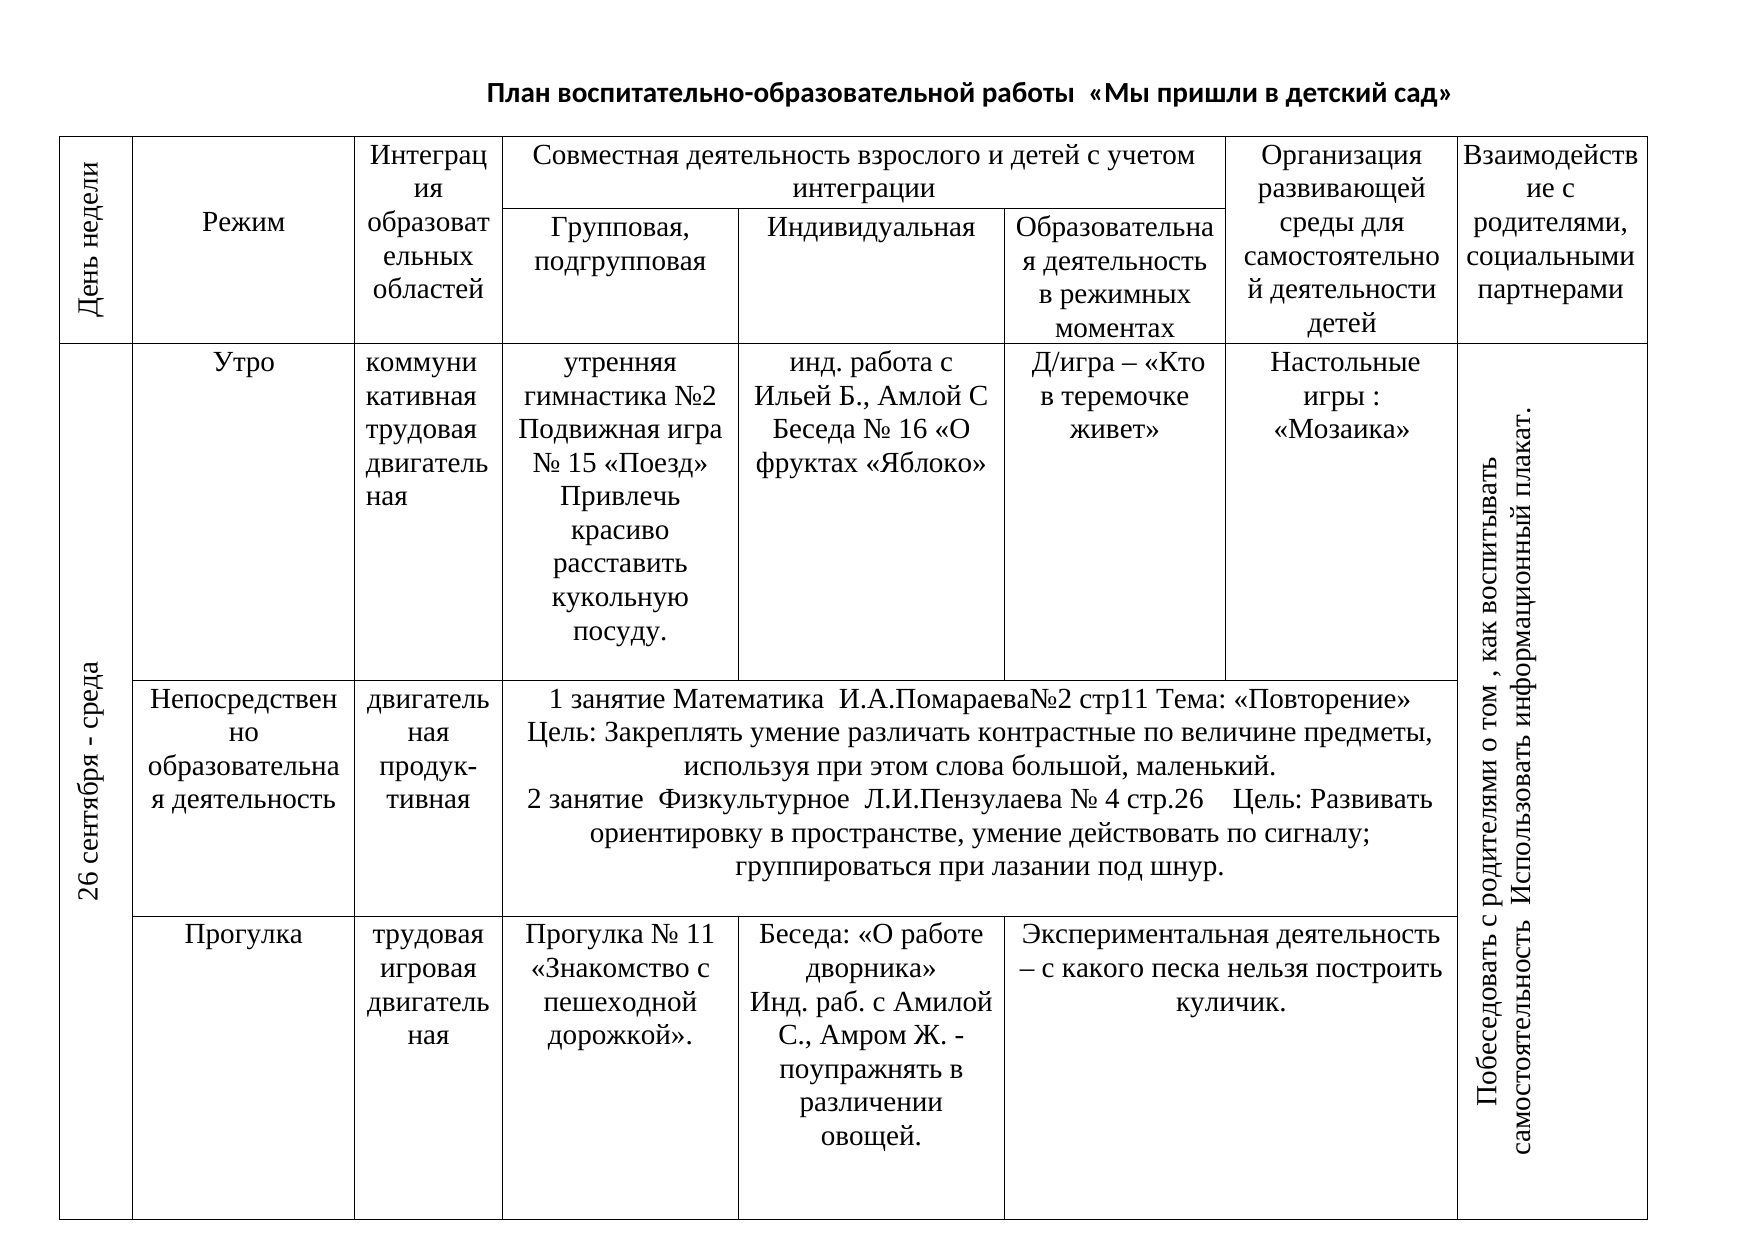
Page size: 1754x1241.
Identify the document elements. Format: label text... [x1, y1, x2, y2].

table_cell Непосредственно образовательная деятельность [133, 681, 354, 916]
table_cell Д/игра – «Кто в теремочке живет» [1005, 344, 1225, 680]
table_cell утренняя гимнастика №2 Подвижная игра № 15 «Поезд» Привлечь красиво расставить кукольную посуду. [503, 344, 738, 680]
table_header Организация развивающей среды для самостоятельной деятельности детей [1226, 137, 1457, 343]
table_cell Беседа: «О работе дворника» Инд. раб. с Амилой С., Амром Ж. - поупражнять в различении овощей. [739, 917, 1004, 1218]
table_header Режим [133, 137, 354, 343]
table_cell двигательная продук-тивная [355, 681, 502, 916]
table_header Совместная деятельность взрослого и детей с учетом интеграции [503, 137, 1225, 208]
table_cell коммуникативная трудовая двигательная [355, 344, 502, 680]
table_header Взаимодействие с родителями, социальными партнерами [1458, 137, 1647, 343]
table_header День недели [60, 137, 132, 343]
table_cell Прогулка № 11 «Знакомство с пешеходной дорожкой». [503, 917, 738, 1218]
text План воспитательно-образовательной работы «Мы пришли в детский сад» [118, 74, 1636, 110]
table_cell 26 сентября - среда [60, 344, 132, 1218]
table_cell Групповая, подгрупповая [503, 209, 738, 343]
table_cell Прогулка [133, 917, 354, 1218]
table_cell Экспериментальная деятельность – с какого песка нельзя построить куличик. [1005, 917, 1457, 1218]
table_cell трудовая игровая двигательная [355, 917, 502, 1218]
table_cell Утро [133, 344, 354, 680]
table_cell Образовательная деятельность в режимных моментах [1005, 209, 1225, 343]
table_cell Индивидуальная [739, 209, 1004, 343]
table_cell инд. работа с Ильей Б., Амлой С Беседа № 16 «О фруктах «Яблоко» [739, 344, 1004, 680]
table_cell Настольные игры : «Мозаика» [1226, 344, 1457, 680]
table_header Интеграция образовательных областей [355, 137, 502, 343]
table_cell Побеседовать с родителями о том , как воспитывать самостоятельность Использовать информационный плакат. [1458, 344, 1647, 1218]
table_cell 1 занятие Математика И.А.Помараева№2 стр11 Тема: «Повторение» Цель: Закреплять умение различать контрастные по величине предметы, используя при этом слова большой, маленький. 2 занятие Физкультурное Л.И.Пензулаева № 4 стр.26 Цель: Развивать ориентировку в пространстве, умение действовать по сигналу; группироваться при лазании под шнур. [503, 681, 1457, 916]
